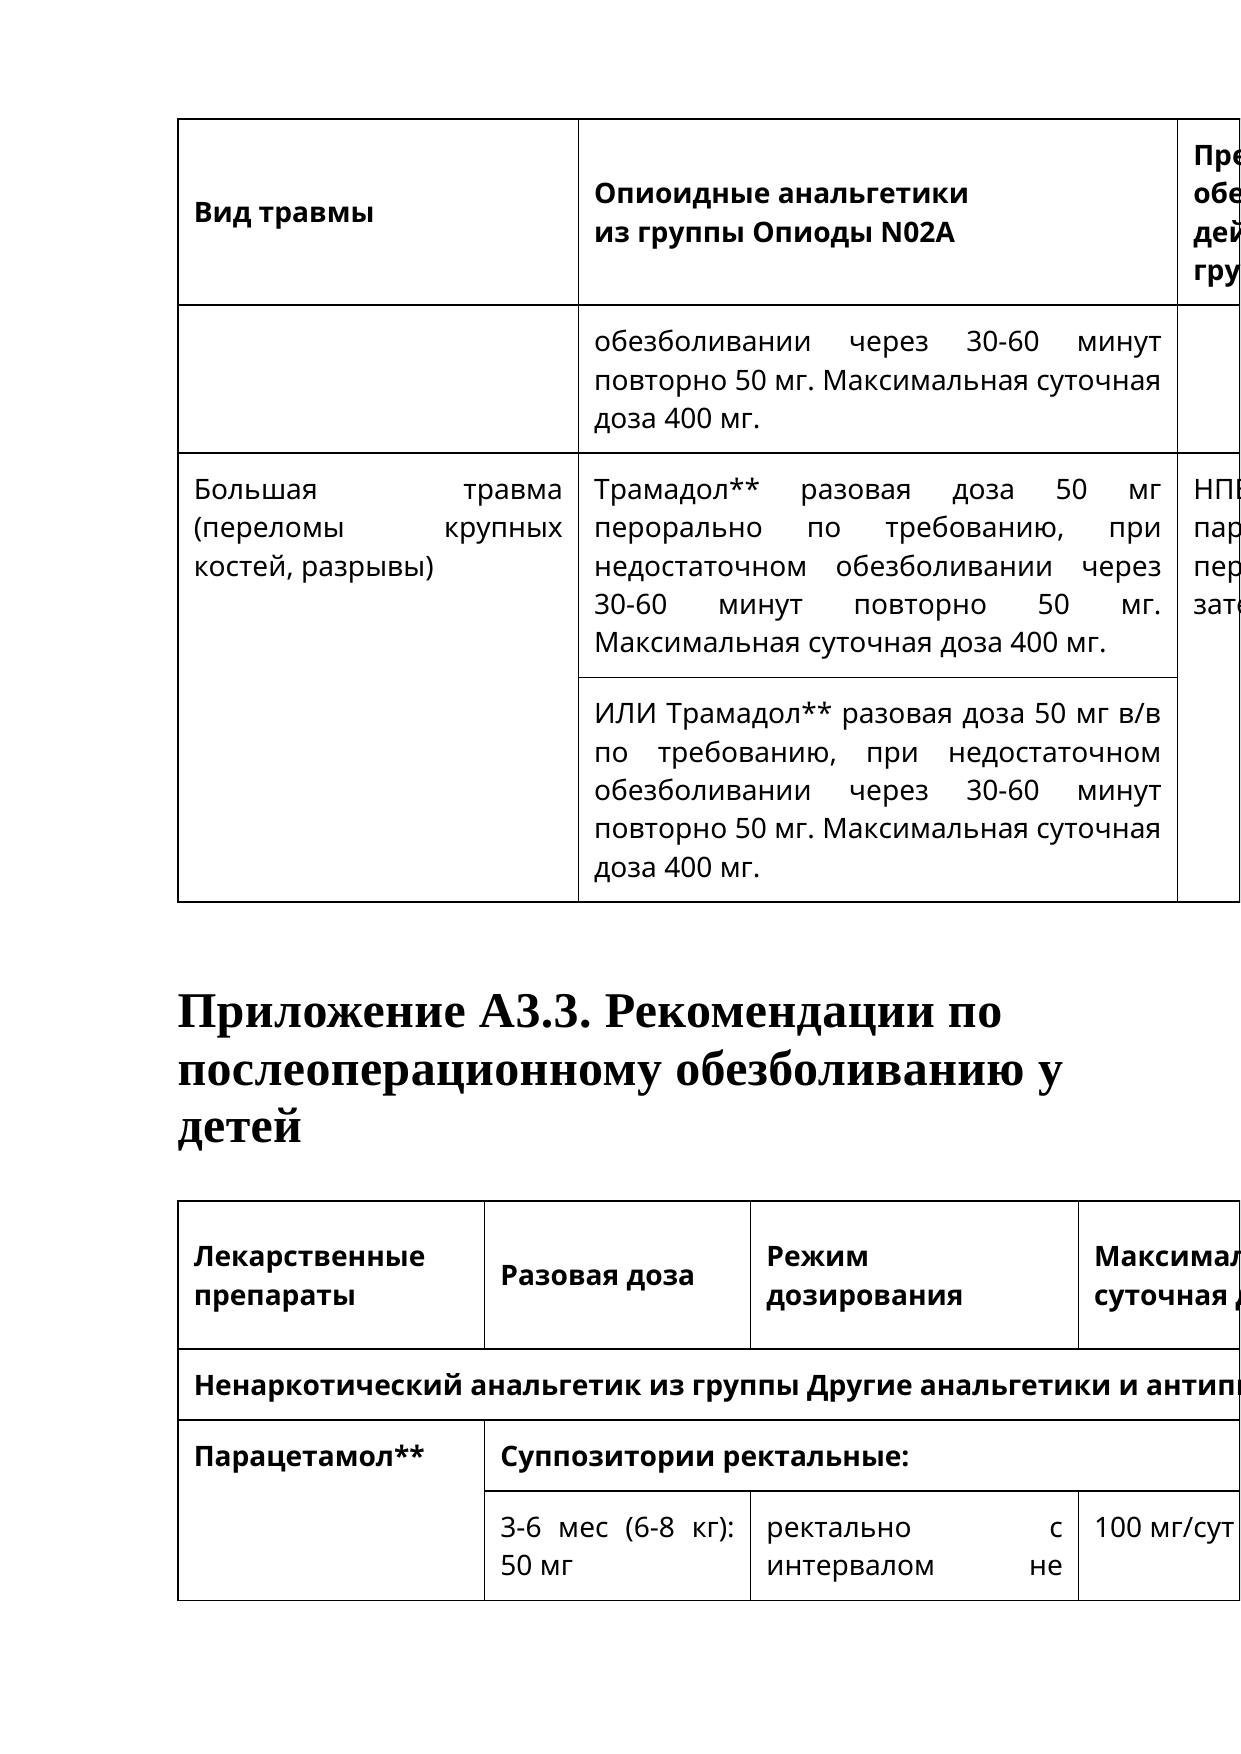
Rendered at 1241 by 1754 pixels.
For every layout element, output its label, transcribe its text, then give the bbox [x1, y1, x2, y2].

table_cell НПВП по требованию, парацетамол** 1000 мг перорально каждые 12 часов, затем по требованию [1178, 454, 1239, 901]
table_header Разовая доза [485, 1202, 750, 1348]
table_cell Ненаркотический анальгетик из группы Другие анальгетики и антипиретики N02B [179, 1350, 1239, 1419]
table_header Лекарственные препараты [179, 1202, 484, 1348]
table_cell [579, 306, 1177, 452]
table_header Опиоидные анальгетики из группы Опиоды N02A [579, 120, 1177, 304]
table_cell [751, 1492, 1078, 1600]
table_cell 100 мг/сут [1079, 1492, 1239, 1600]
table_cell 3-6 мес (6-8 кг): 50 мг [485, 1492, 750, 1600]
text Приложение А3.3. Рекомендации по послеоперационному обезболиванию у детей [177, 981, 1152, 1153]
table_header Максимальная суточная доза [1079, 1202, 1239, 1348]
table_header Режим дозирования [751, 1202, 1078, 1348]
table_header Вид травмы [179, 120, 578, 304]
table_cell ИЛИ Трамадол** разовая доза 50 мг в/в по требованию, при недостаточном обезболивании через 30-60 минут повторно 50 мг. Максимальная суточная доза 400 мг. [579, 678, 1177, 901]
table_cell Парацетамол** [179, 1421, 484, 1600]
table_cell Суппозитории ректальные: [485, 1421, 1239, 1490]
table_cell Большая травма (переломы крупных костей, разрывы) [179, 454, 578, 901]
table_header Препараты с обезболивающим действием, не входящие в группу Опиоды N02A [1178, 120, 1239, 304]
